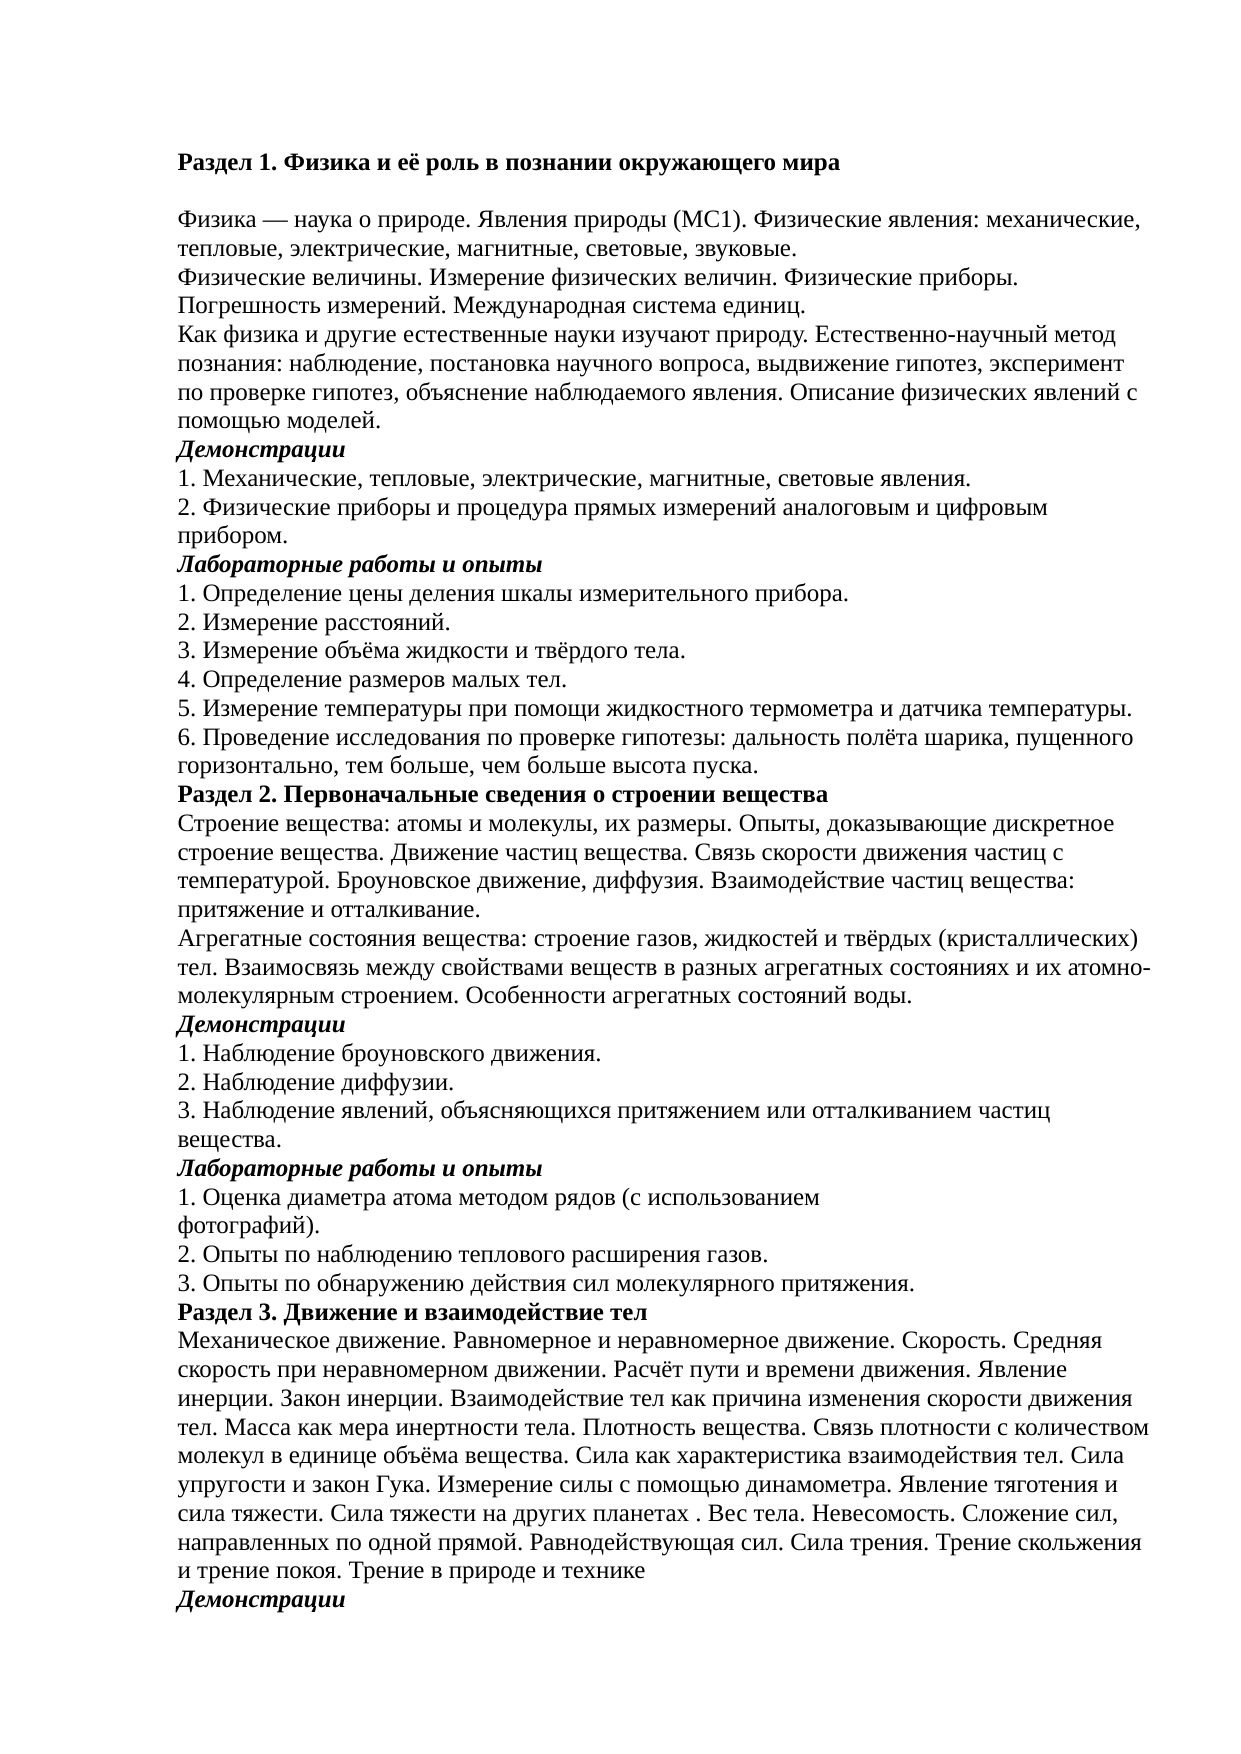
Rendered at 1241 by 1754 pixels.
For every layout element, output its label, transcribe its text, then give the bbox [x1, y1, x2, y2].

text Механическое движение. Равномерное и неравномерное движение. Скорость. Средняя скорость при неравномерном движении. Расчёт пути и времени движения. Явление инерции. Закон инерции. Взаимодействие тел как причина изменения скорости движения тел. Масса как мера инертности тела. Плотность вещества. Связь плотности с количеством молекул в единице объёма вещества. Сила как характеристика взаимодействия тел. Сила упругости и закон Гука. Измерение силы с помощью динамометра. Явление тяготения и сила тяжести. Сила тяжести на других планетах . Вес тела. Невесомость. Сложение сил, направленных по одной прямой. Равнодействующая сил. Сила трения. Трение скольжения и трение покоя. Трение в природе и технике [177, 1326, 1152, 1584]
text Строение вещества: атомы и молекулы, их размеры. Опыты, доказывающие дискретное строение вещества. Движение частиц вещества. Связь скорости движения частиц с температурой. Броуновское движение, диффузия. Взаимодействие частиц вещества: притяжение и отталкивание. [177, 808, 1152, 923]
text 1. Определение цены деления шкалы измерительного прибора. [177, 578, 1152, 607]
text 4. Определение размеров малых тел. [177, 664, 1152, 693]
text 3. Опыты по обнаружению действия сил молекулярного притяжения. [177, 1268, 1152, 1297]
text 3. Наблюдение явлений, объясняющихся притяжением или отталкиванием частиц вещества. [177, 1096, 1152, 1153]
text Демонстрации [177, 1584, 1152, 1613]
text Лабораторные работы и опыты [177, 1153, 1152, 1182]
text 1. Оценка диаметра атома методом рядов (с использованием [177, 1182, 1152, 1211]
text Демонстрации [177, 434, 1152, 463]
text 2. Наблюдение диффузии. [177, 1067, 1152, 1096]
text Физика — наука о природе. Явления природы (МС1). Физические явления: механические, тепловые, электрические, магнитные, световые, звуковые. [177, 204, 1152, 262]
text Агрегатные состояния вещества: строение газов, жидкостей и твёрдых (кристаллических) тел. Взаимосвязь между свойствами веществ в разных агрегатных состояниях и их атомно-молекулярным строением. Особенности агрегатных состояний воды. [177, 923, 1152, 1009]
text Физические величины. Измерение физических величин. Физические приборы. Погрешность измерений. Международная система единиц. [177, 262, 1152, 319]
text Раздел 2. Первоначальные сведения о строении вещества [177, 779, 1152, 808]
text Лабораторные работы и опыты [177, 549, 1152, 578]
text фотографий). [177, 1211, 1152, 1239]
text 1. Механические, тепловые, электрические, магнитные, световые явления. [177, 463, 1152, 492]
text 3. Измерение объёма жидкости и твёрдого тела. [177, 636, 1152, 664]
text 5. Измерение температуры при помощи жидкостного термометра и датчика температуры. [177, 693, 1152, 722]
text Как физика и другие естественные науки изучают природу. Естественно-научный метод познания: наблюдение, постановка научного вопроса, выдвижение гипотез, эксперимент по проверке гипотез, объяснение наблюдаемого явления. Описание физических явлений с помощью моделей. [177, 319, 1152, 434]
text 2. Физические приборы и процедура прямых измерений аналоговым и цифровым прибором. [177, 492, 1152, 549]
text Раздел 3. Движение и взаимодействие тел [177, 1297, 1152, 1326]
text 6. Проведение исследования по проверке гипотезы: дальность полёта шарика, пущенного горизонтально, тем больше, чем больше высота пуска. [177, 722, 1152, 779]
text 2. Опыты по наблюдению теплового расширения газов. [177, 1239, 1152, 1268]
text 1. Наблюдение броуновского движения. [177, 1038, 1152, 1067]
text Раздел 1. Физика и её роль в познании окружающего мира [177, 147, 1152, 176]
text Демонстрации [177, 1009, 1152, 1038]
text 2. Измерение расстояний. [177, 607, 1152, 636]
